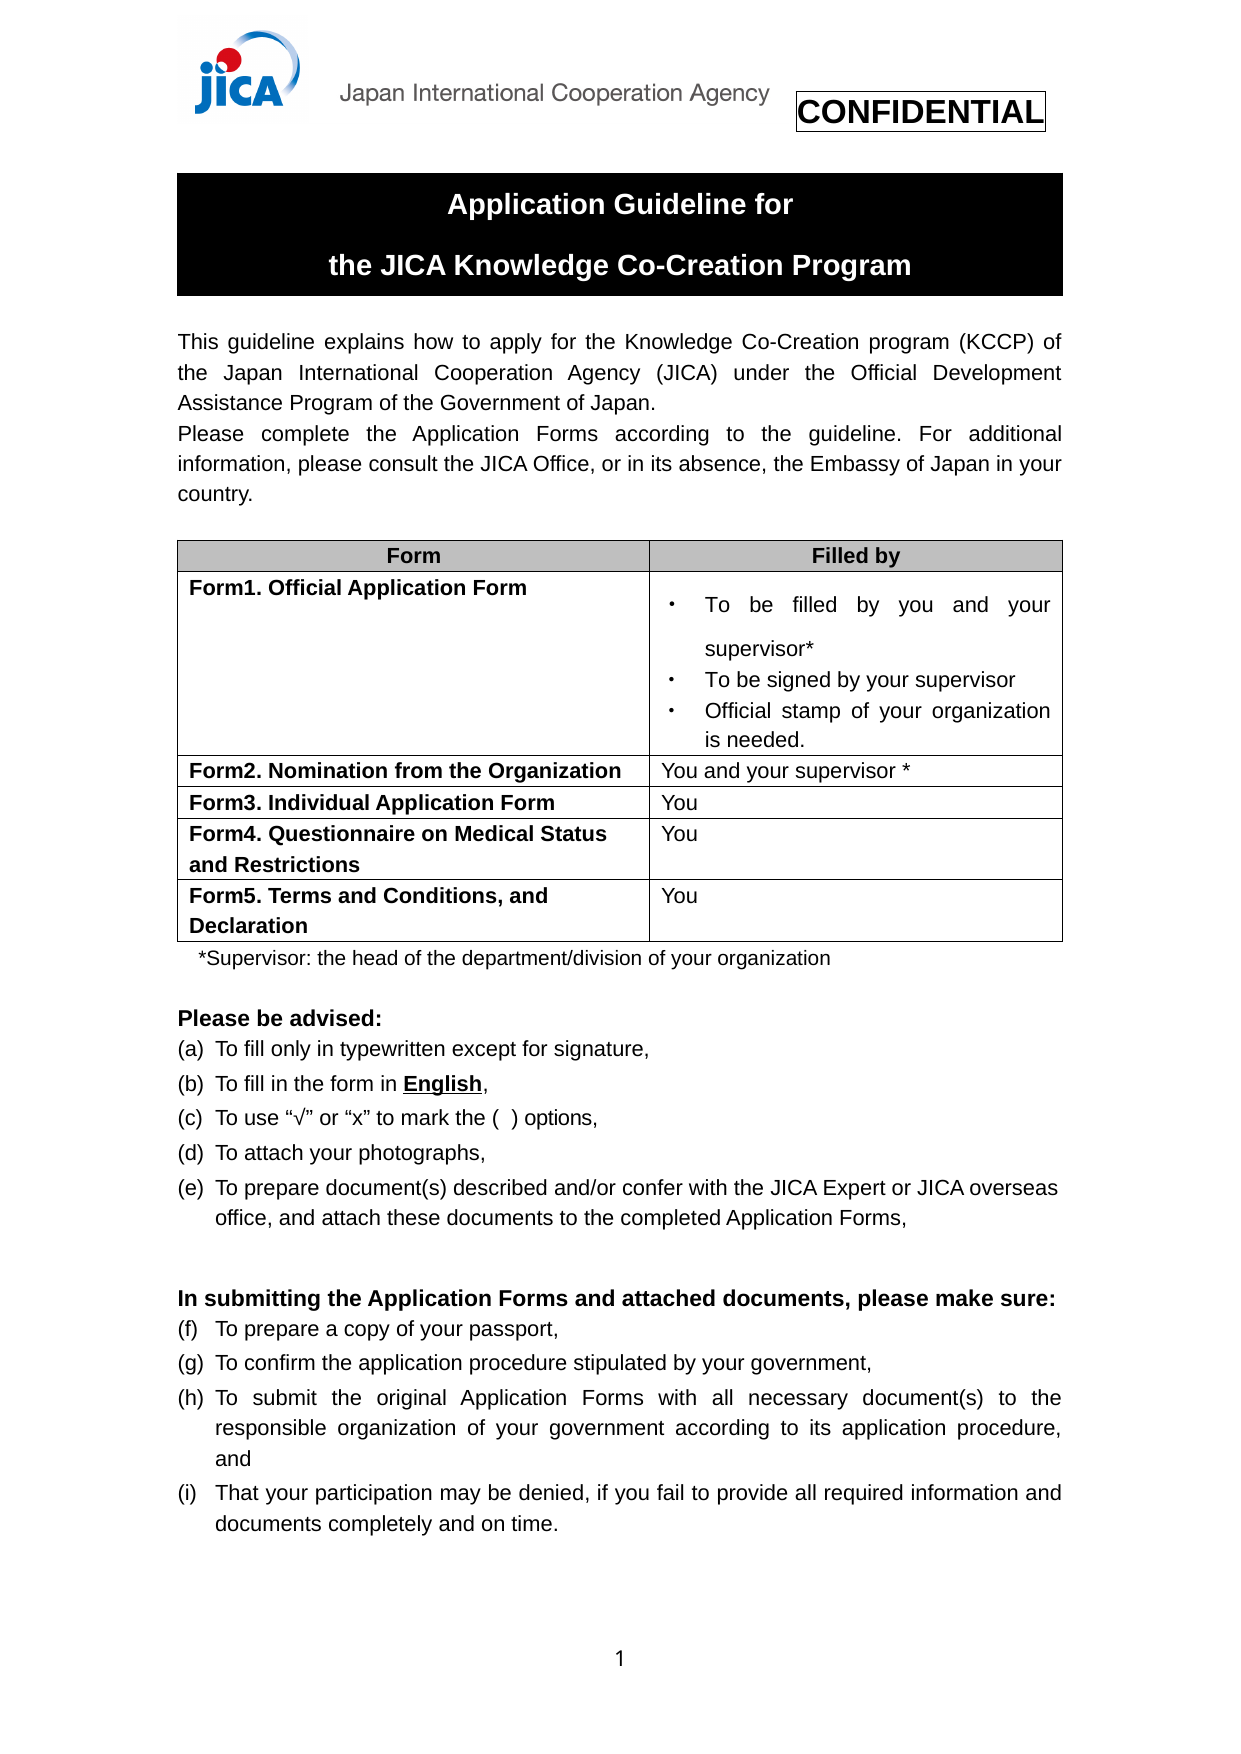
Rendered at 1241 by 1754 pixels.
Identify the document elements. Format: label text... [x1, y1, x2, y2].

table_cell Form1. Official Application Form [178, 572, 649, 754]
table_cell You and your supervisor * [650, 756, 1062, 786]
list To prepare a copy of your passport, [177, 1313, 1063, 1343]
text In submitting the Application Forms and attached documents, please make sure: [177, 1282, 1063, 1313]
table_header Form [178, 541, 649, 571]
table_cell Form5. Terms and Conditions, and Declaration [178, 880, 649, 941]
list To attach your photographs, [177, 1137, 1063, 1168]
table_cell You [650, 819, 1062, 879]
list That your participation may be denied, if you fail to provide all required information and documents completely and on time. [177, 1477, 1063, 1538]
table_cell You [650, 787, 1062, 817]
list To prepare document(s) described and/or confer with the JICA Expert or JICA overseas office, and attach these documents to the completed Application Forms, [177, 1172, 1063, 1233]
text Please complete the Application Forms according to the guideline. For additional information, please consult the JICA Office, or in its absence, the Embassy of Japan in your country. [177, 418, 1063, 509]
text This guideline explains how to apply for the Knowledge Co-Creation program (KCCP) of the Japan International Cooperation Agency (JICA) under the Official Development Assistance Program of the Government of Japan. [177, 327, 1063, 418]
list To fill only in typewritten except for signature, [177, 1033, 1063, 1064]
list To submit the original Application Forms with all necessary document(s) to the responsible organization of your government according to its application procedure, and [177, 1382, 1063, 1473]
list To confirm the application procedure stipulated by your government, [177, 1347, 1063, 1378]
table_cell To be filled by you and your supervisor* To be signed by your supervisor Official stamp of your organization is needed. [650, 572, 1062, 754]
text *Supervisor: the head of the department/division of your organization [177, 942, 1063, 973]
table_header Filled by [650, 541, 1062, 571]
table_cell Form3. Individual Application Form [178, 787, 649, 817]
list To use “√” or “x” to mark the ( ) options, [177, 1103, 1063, 1133]
table_cell Form2. Nomination from the Organization [178, 756, 649, 786]
table_header Application Guideline for the JICA Knowledge Co-Creation Program [178, 174, 1062, 295]
table_cell You [650, 880, 1062, 941]
text Please be advised: [177, 1003, 1063, 1033]
list To fill in the form in English, [177, 1068, 1063, 1098]
table_cell Form4. Questionnaire on Medical Status and Restrictions [178, 819, 649, 879]
picture [177, 15, 789, 124]
